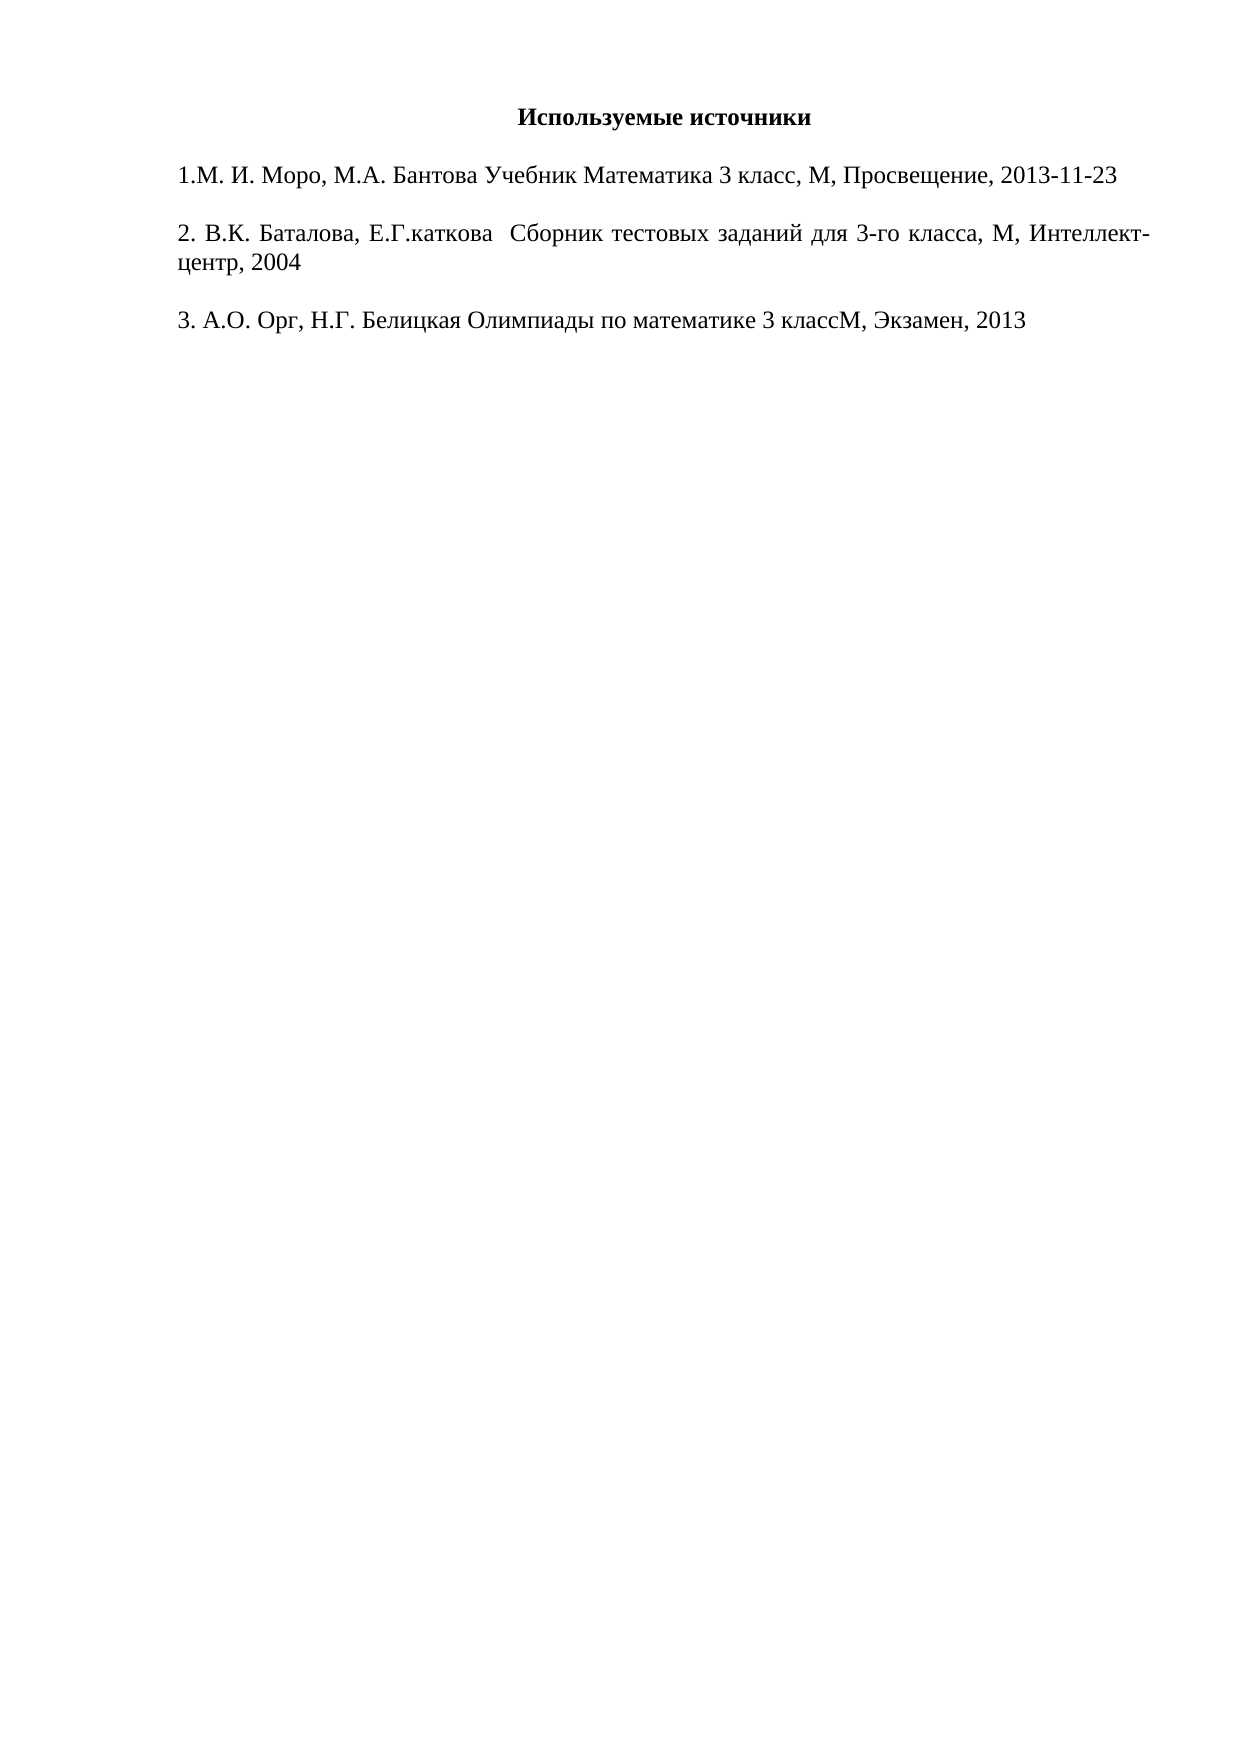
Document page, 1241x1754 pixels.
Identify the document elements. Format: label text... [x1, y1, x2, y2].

text 1.М. И. Моро, М.А. Бантова Учебник Математика 3 класс, М, Просвещение, 2013-11-23 [177, 160, 1152, 189]
text 2. В.К. Баталова, Е.Г.каткова Сборник тестовых заданий для 3-го класса, М, Интеллект-центр, 2004 [177, 218, 1152, 276]
text 3. А.О. Орг, Н.Г. Белицкая Олимпиады по математике 3 классМ, Экзамен, 2013 [177, 305, 1152, 333]
text Используемые источники [177, 102, 1152, 131]
